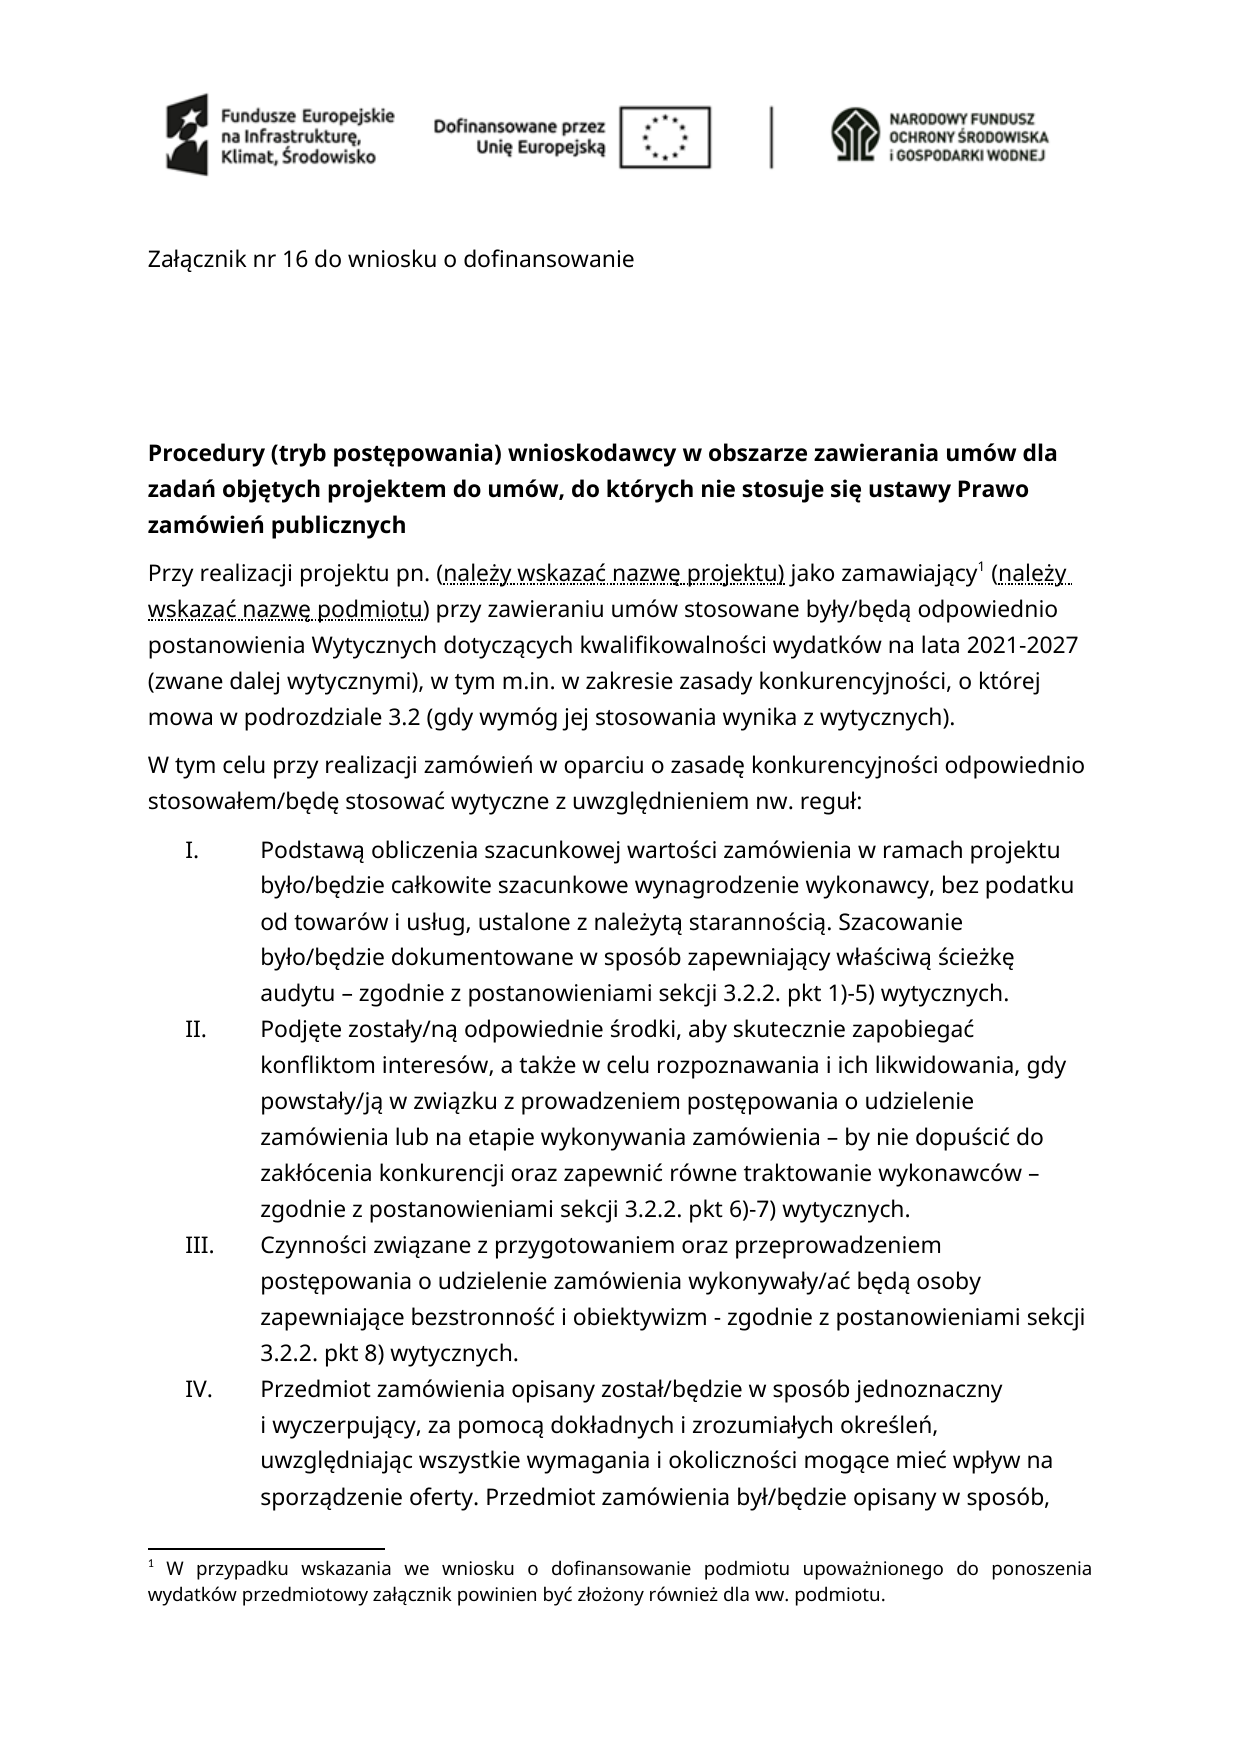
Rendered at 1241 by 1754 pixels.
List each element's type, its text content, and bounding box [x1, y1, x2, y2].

text W tym celu przy realizacji zamówień w oparciu o zasadę konkurencyjności odpowiednio stosowałem/będę stosować wytyczne z uwzględnieniem nw. reguł: [148, 749, 1093, 816]
list Czynności związane z przygotowaniem oraz przeprowadzeniem postępowania o udzielenie zamówienia wykonywały/ać będą osoby zapewniające bezstronność i obiektywizm - zgodnie z postanowieniami sekcji 3.2.2. pkt 8) wytycznych. [185, 1229, 1093, 1368]
text Załącznik nr 16 do wniosku o dofinansowanie [148, 243, 1093, 274]
list Podjęte zostały/ną odpowiednie środki, aby skutecznie zapobiegać konfliktom interesów, a także w celu rozpoznawania i ich likwidowania, gdy powstały/ją w związku z prowadzeniem postępowania o udzielenie zamówienia lub na etapie wykonywania zamówienia – by nie dopuścić do zakłócenia konkurencji oraz zapewnić równe traktowanie wykonawców – zgodnie z postanowieniami sekcji 3.2.2. pkt 6)-7) wytycznych. [185, 1013, 1093, 1224]
picture [147, 73, 1093, 197]
text Przy realizacji projektu pn. (należy wskazać nazwę projektu) jako zamawiający (należy wskazać nazwę podmiotu) przy zawieraniu umów stosowane były/będą odpowiednio postanowienia Wytycznych dotyczących kwalifikowalności wydatków na lata 2021-2027 (zwane dalej wytycznymi), w tym m.in. w zakresie zasady konkurencyjności, o której mowa w podrozdziale 3.2 (gdy wymóg jej stosowania wynika z wytycznych). [148, 557, 1093, 732]
text Procedury (tryb postępowania) wnioskodawcy w obszarze zawierania umów dla zadań objętych projektem do umów, do których nie stosuje się ustawy Prawo zamówień publicznych [148, 437, 1093, 540]
list Podstawą obliczenia szacunkowej wartości zamówienia w ramach projektu było/będzie całkowite szacunkowe wynagrodzenie wykonawcy, bez podatku od towarów i usług, ustalone z należytą starannością. Szacowanie było/będzie dokumentowane w sposób zapewniający właściwą ścieżkę audytu – zgodnie z postanowieniami sekcji 3.2.2. pkt 1)-5) wytycznych. [185, 833, 1093, 1008]
